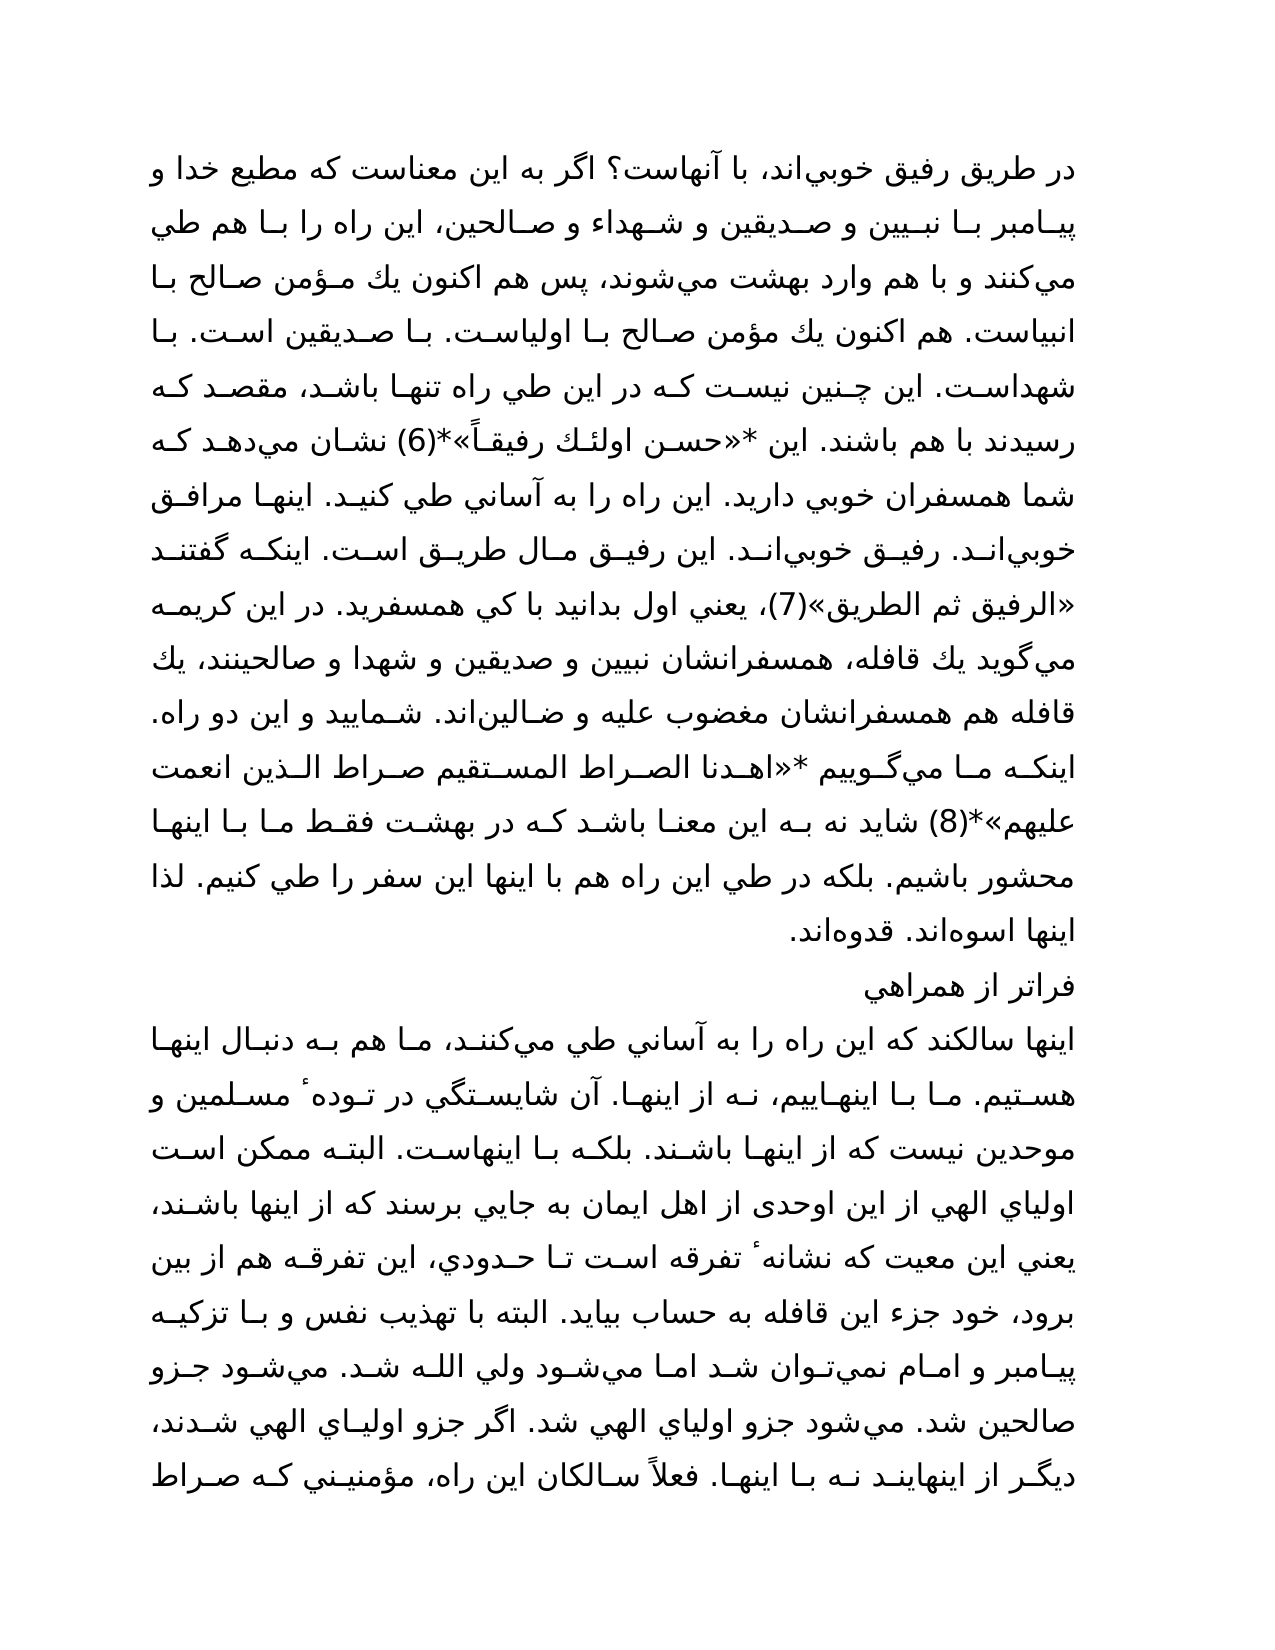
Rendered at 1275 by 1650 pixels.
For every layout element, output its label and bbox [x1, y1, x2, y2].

table_header [150, 150, 1076, 1494]
